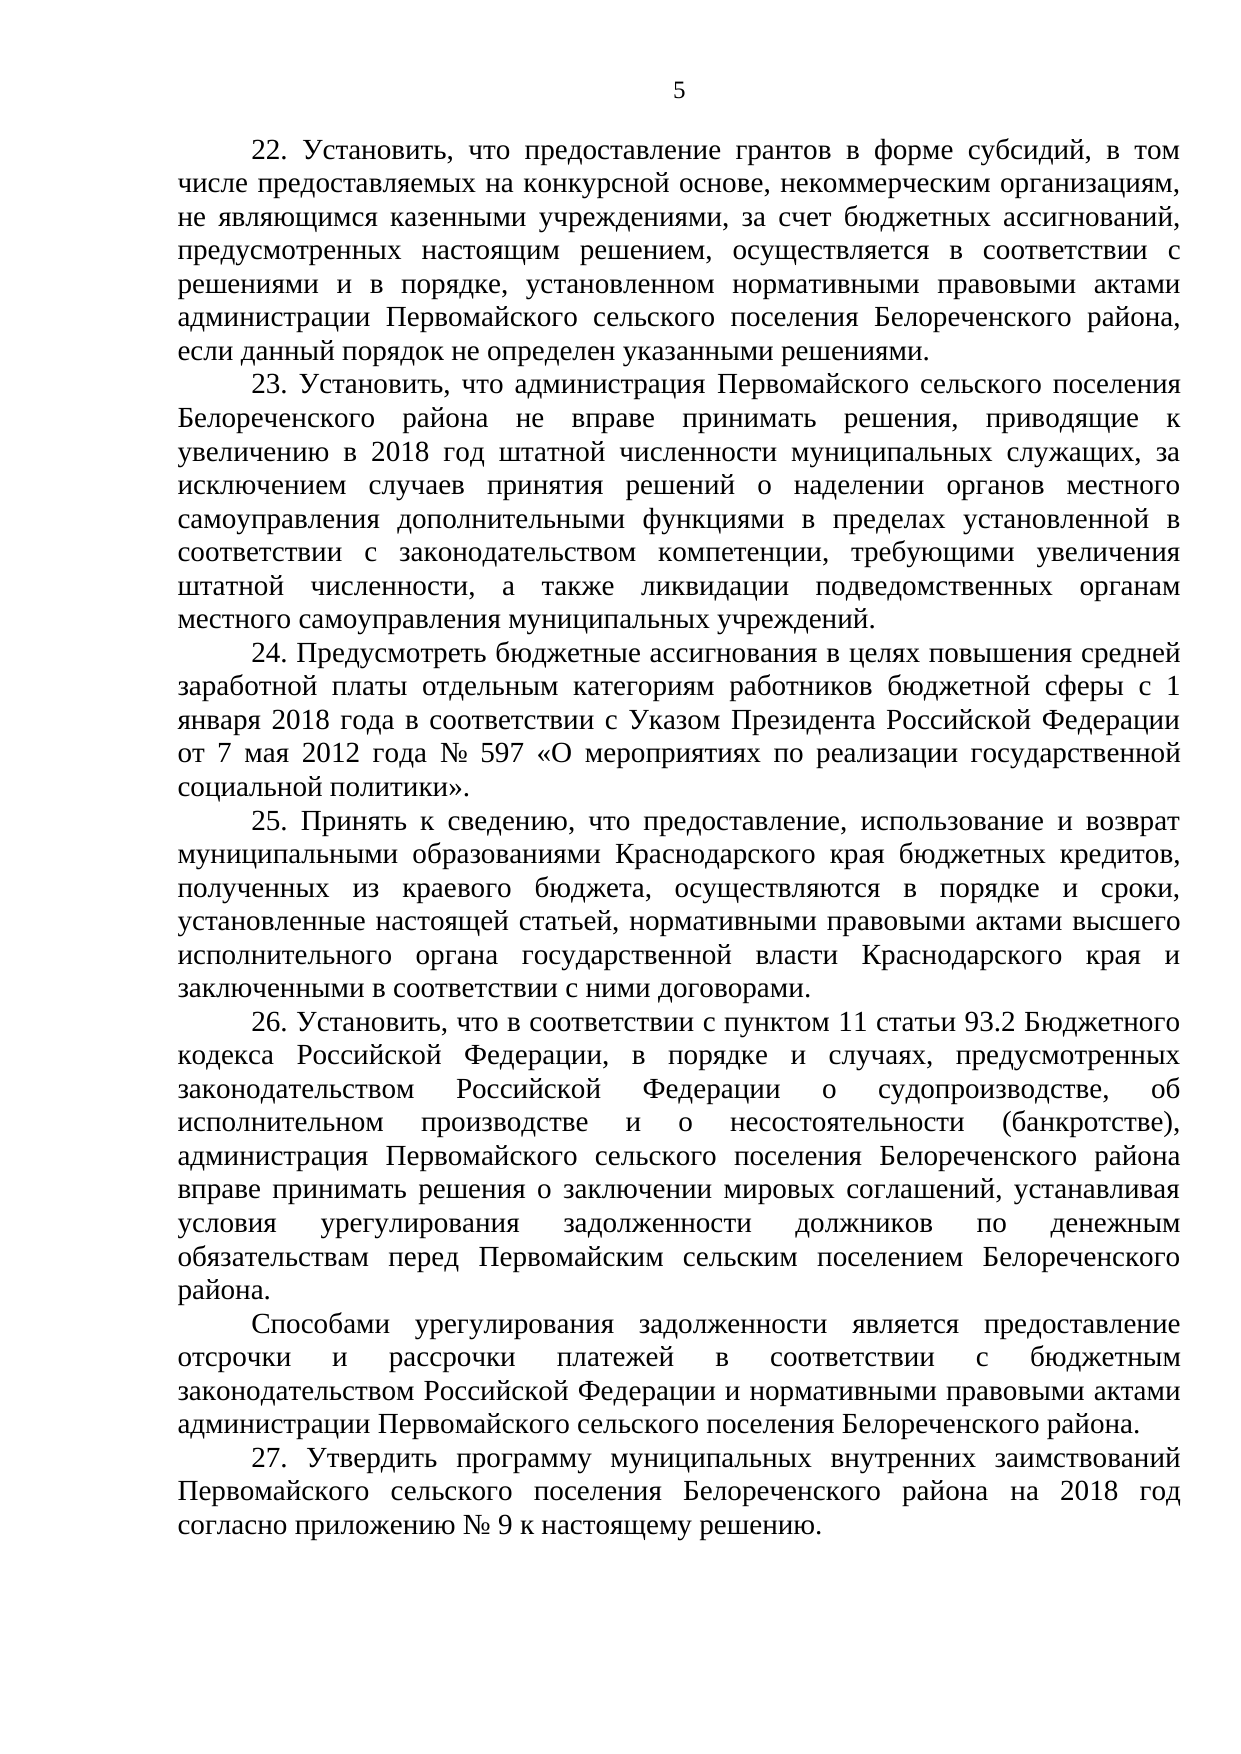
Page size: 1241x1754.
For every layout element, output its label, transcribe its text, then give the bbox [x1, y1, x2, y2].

text 24. Предусмотреть бюджетные ассигнования в целях повышения средней заработной платы отдельным категориям работников бюджетной сферы с 1 января 2018 года в соответствии с Указом Президента Российской Федерации от 7 мая 2012 года № 597 «О мероприятиях по реализации государственной социальной политики». [177, 635, 1181, 803]
text 23. Установить, что администрация Первомайского сельского поселения Белореченского района не вправе принимать решения, приводящие к увеличению в 2018 год штатной численности муниципальных служащих, за исключением случаев принятия решений о наделении органов местного самоуправления дополнительными функциями в пределах установленной в соответствии с законодательством компетенции, требующими увеличения штатной численности, а также ликвидации подведомственных органам местного самоуправления муниципальных учреждений. [177, 367, 1181, 635]
text Способами урегулирования задолженности является предоставление отсрочки и рассрочки платежей в соответствии с бюджетным законодательством Российской Федерации и нормативными правовыми актами администрации Первомайского сельского поселения Белореченского района. [177, 1306, 1181, 1440]
text 22. Установить, что предоставление грантов в форме субсидий, в том числе предоставляемых на конкурсной основе, некоммерческим организациям, не являющимся казенными учреждениями, за счет бюджетных ассигнований, предусмотренных настоящим решением, осуществляется в соответствии с решениями и в порядке, установленном нормативными правовыми актами администрации Первомайского сельского поселения Белореченского района, если данный порядок не определен указанными решениями. [177, 132, 1181, 367]
text 27. Утвердить программу муниципальных внутренних заимствований Первомайского сельского поселения Белореченского района на 2018 год согласно приложению № 9 к настоящему решению. [177, 1440, 1181, 1541]
text 26. Установить, что в соответствии с пунктом 11 статьи 93.2 Бюджетного кодекса Российской Федерации, в порядке и случаях, предусмотренных законодательством Российской Федерации о судопроизводстве, об исполнительном производстве и о несостоятельности (банкротстве), администрация Первомайского сельского поселения Белореченского района вправе принимать решения о заключении мировых соглашений, устанавливая условия урегулирования задолженности должников по денежным обязательствам перед Первомайским сельским поселением Белореченского района. [177, 1004, 1181, 1306]
text 25. Принять к сведению, что предоставление, использование и возврат муниципальными образованиями Краснодарского края бюджетных кредитов, полученных из краевого бюджета, осуществляются в порядке и сроки, установленные настоящей статьей, нормативными правовыми актами высшего исполнительного органа государственной власти Краснодарского края и заключенными в соответствии с ними договорами. [177, 803, 1181, 1004]
